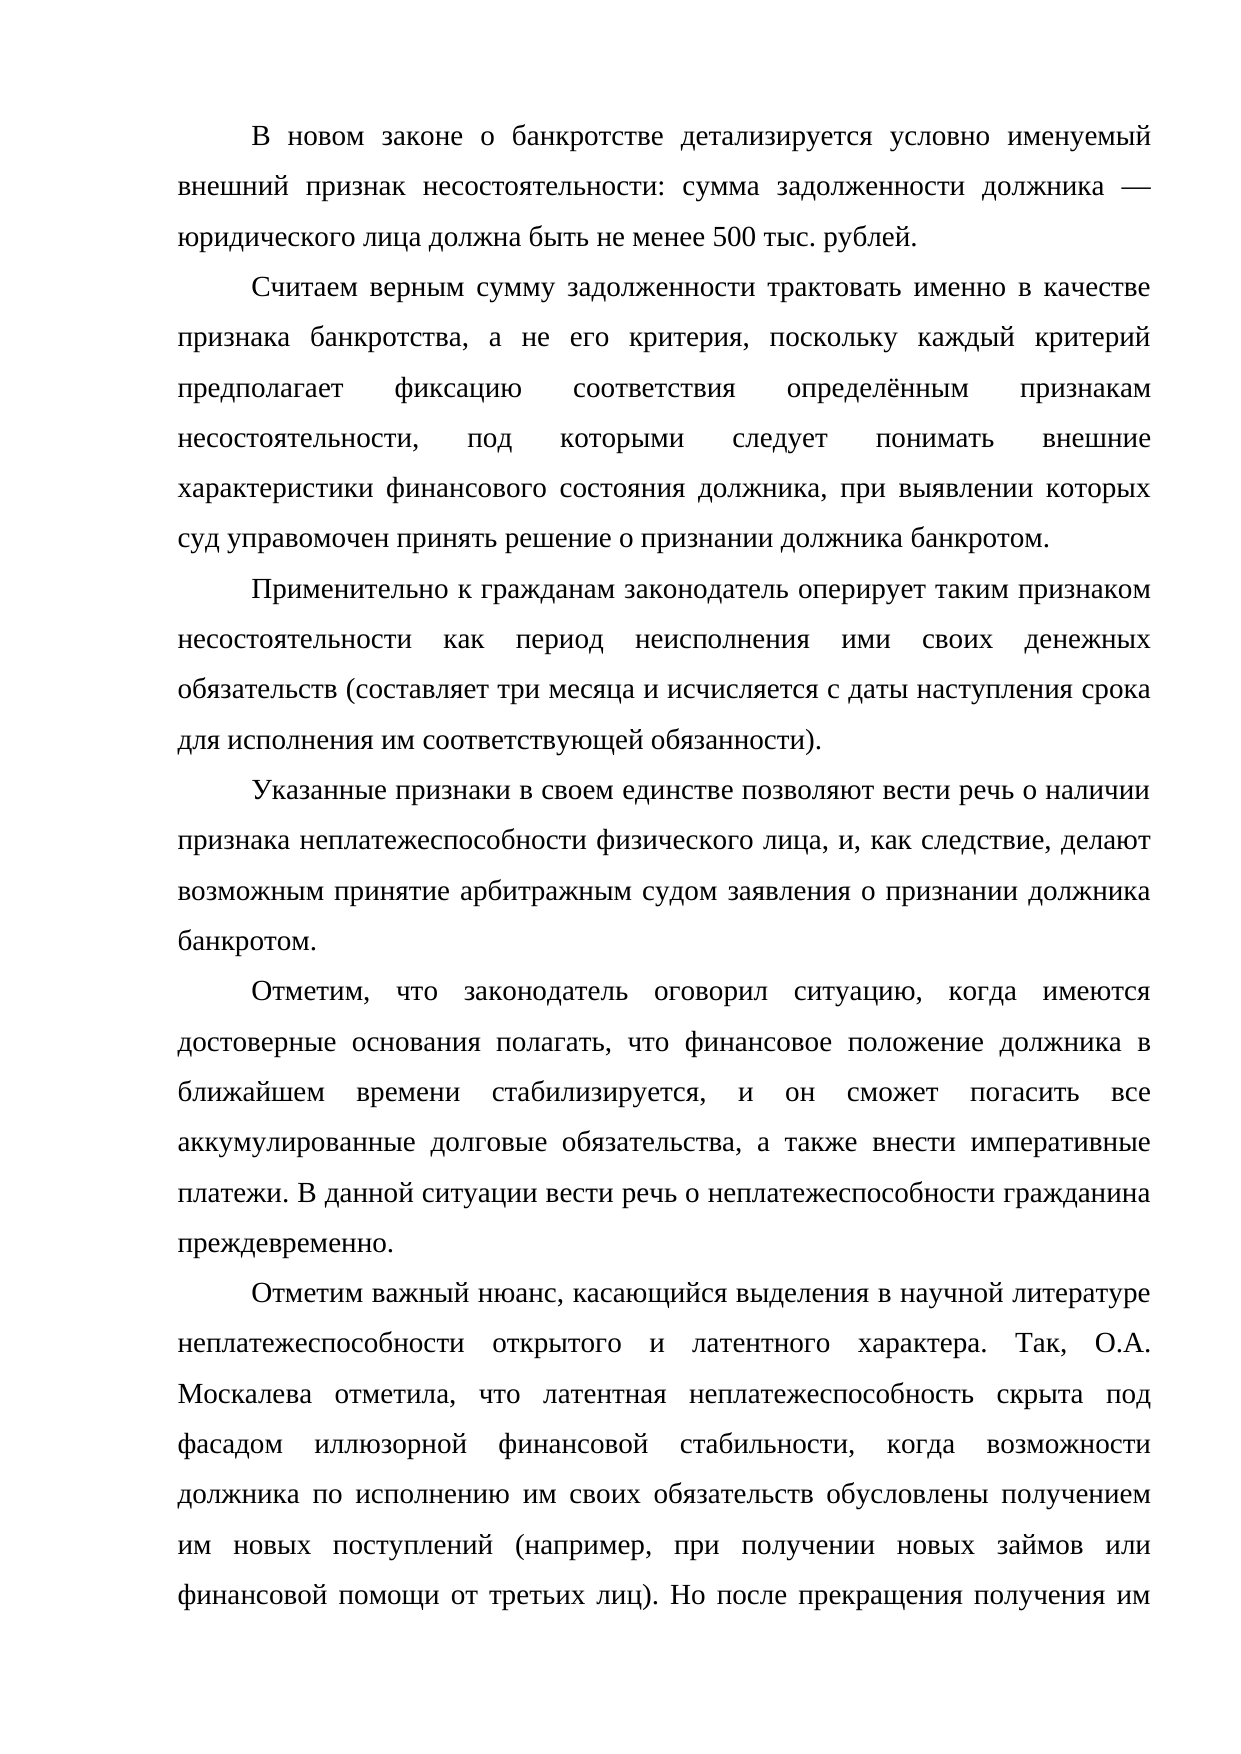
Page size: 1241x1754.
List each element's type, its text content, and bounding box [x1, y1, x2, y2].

text Считаем верным сумму задолженности трактовать именно в качестве признака банкротства, а не его критерия, поскольку каждый критерий предполагает фиксацию соответствия определённым признакам несостоятельности, под которыми следует понимать внешние характеристики финансового состояния должника, при выявлении которых суд управомочен принять решение о признании должника банкротом. [177, 269, 1152, 554]
text В новом законе о банкротстве детализируется условно именуемый внешний признак несостоятельности: сумма задолженности должника — юридического лица должна быть не менее 500 тыс. рублей. [177, 118, 1152, 252]
text Указанные признаки в своем единстве позволяют вести речь о наличии признака неплатежеспособности физического лица, и, как следствие, делают возможным принятие арбитражным судом заявления о признании должника банкротом. [177, 772, 1152, 957]
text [177, 1275, 1152, 1611]
text Применительно к гражданам законодатель оперирует таким признаком несостоятельности как период неисполнения ими своих денежных обязательств (составляет три месяца и исчисляется с даты наступления срока для исполнения им соответствующей обязанности). [177, 571, 1152, 755]
text Отметим, что законодатель оговорил ситуацию, когда имеются достоверные основания полагать, что финансовое положение должника в ближайшем времени стабилизируется, и он сможет погасить все аккумулированные долговые обязательства, а также внести императивные платежи. В данной ситуации вести речь о неплатежеспособности гражданина преждевременно. [177, 973, 1152, 1258]
